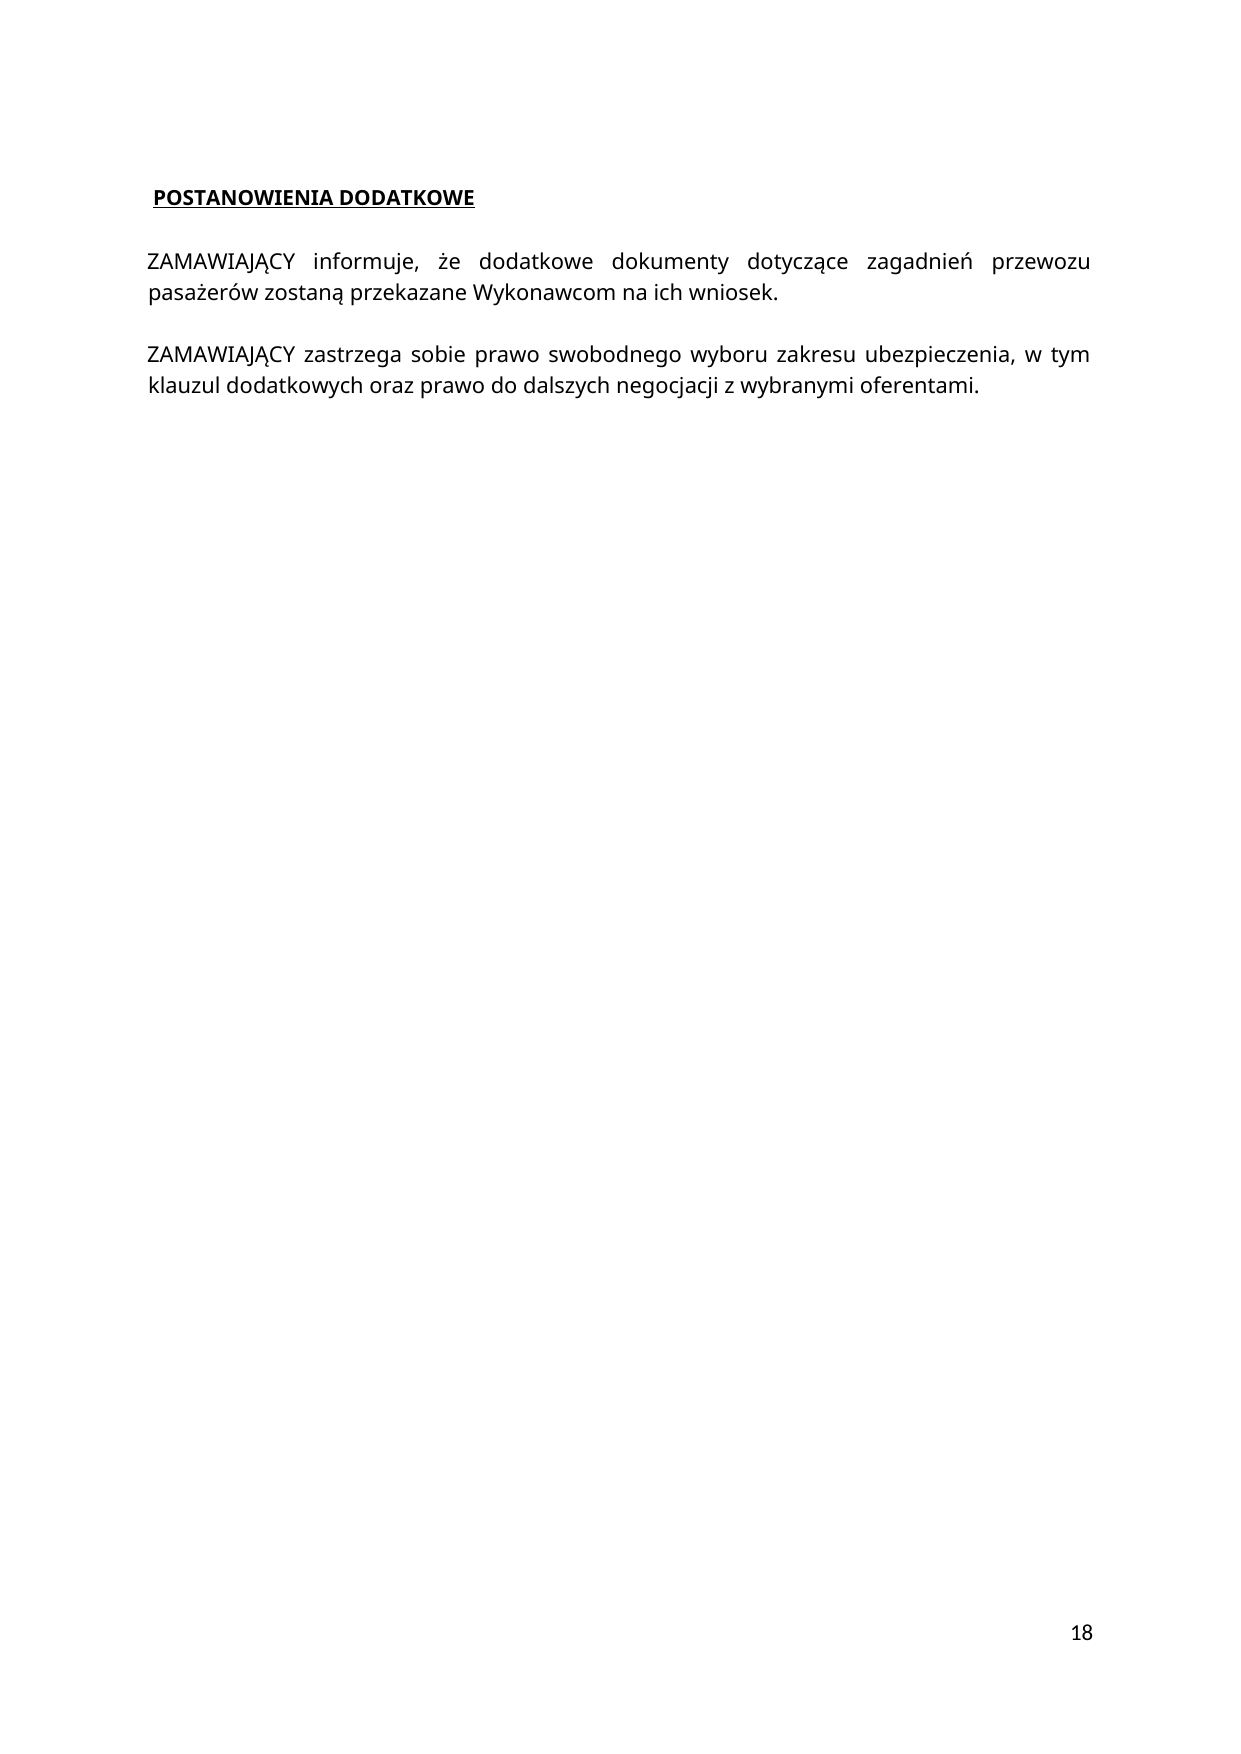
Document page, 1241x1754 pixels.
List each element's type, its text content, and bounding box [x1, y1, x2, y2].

text ZAMAWIAJĄCY informuje, że dodatkowe dokumenty dotyczące zagadnień przewozu pasażerów zostaną przekazane Wykonawcom na ich wniosek. [147, 246, 1092, 306]
text ZAMAWIAJĄCY zastrzega sobie prawo swobodnego wyboru zakresu ubezpieczenia, w tym klauzul dodatkowych oraz prawo do dalszych negocjacji z wybranymi oferentami. [147, 339, 1092, 399]
text POSTANOWIENIA DODATKOWE [147, 183, 1116, 211]
